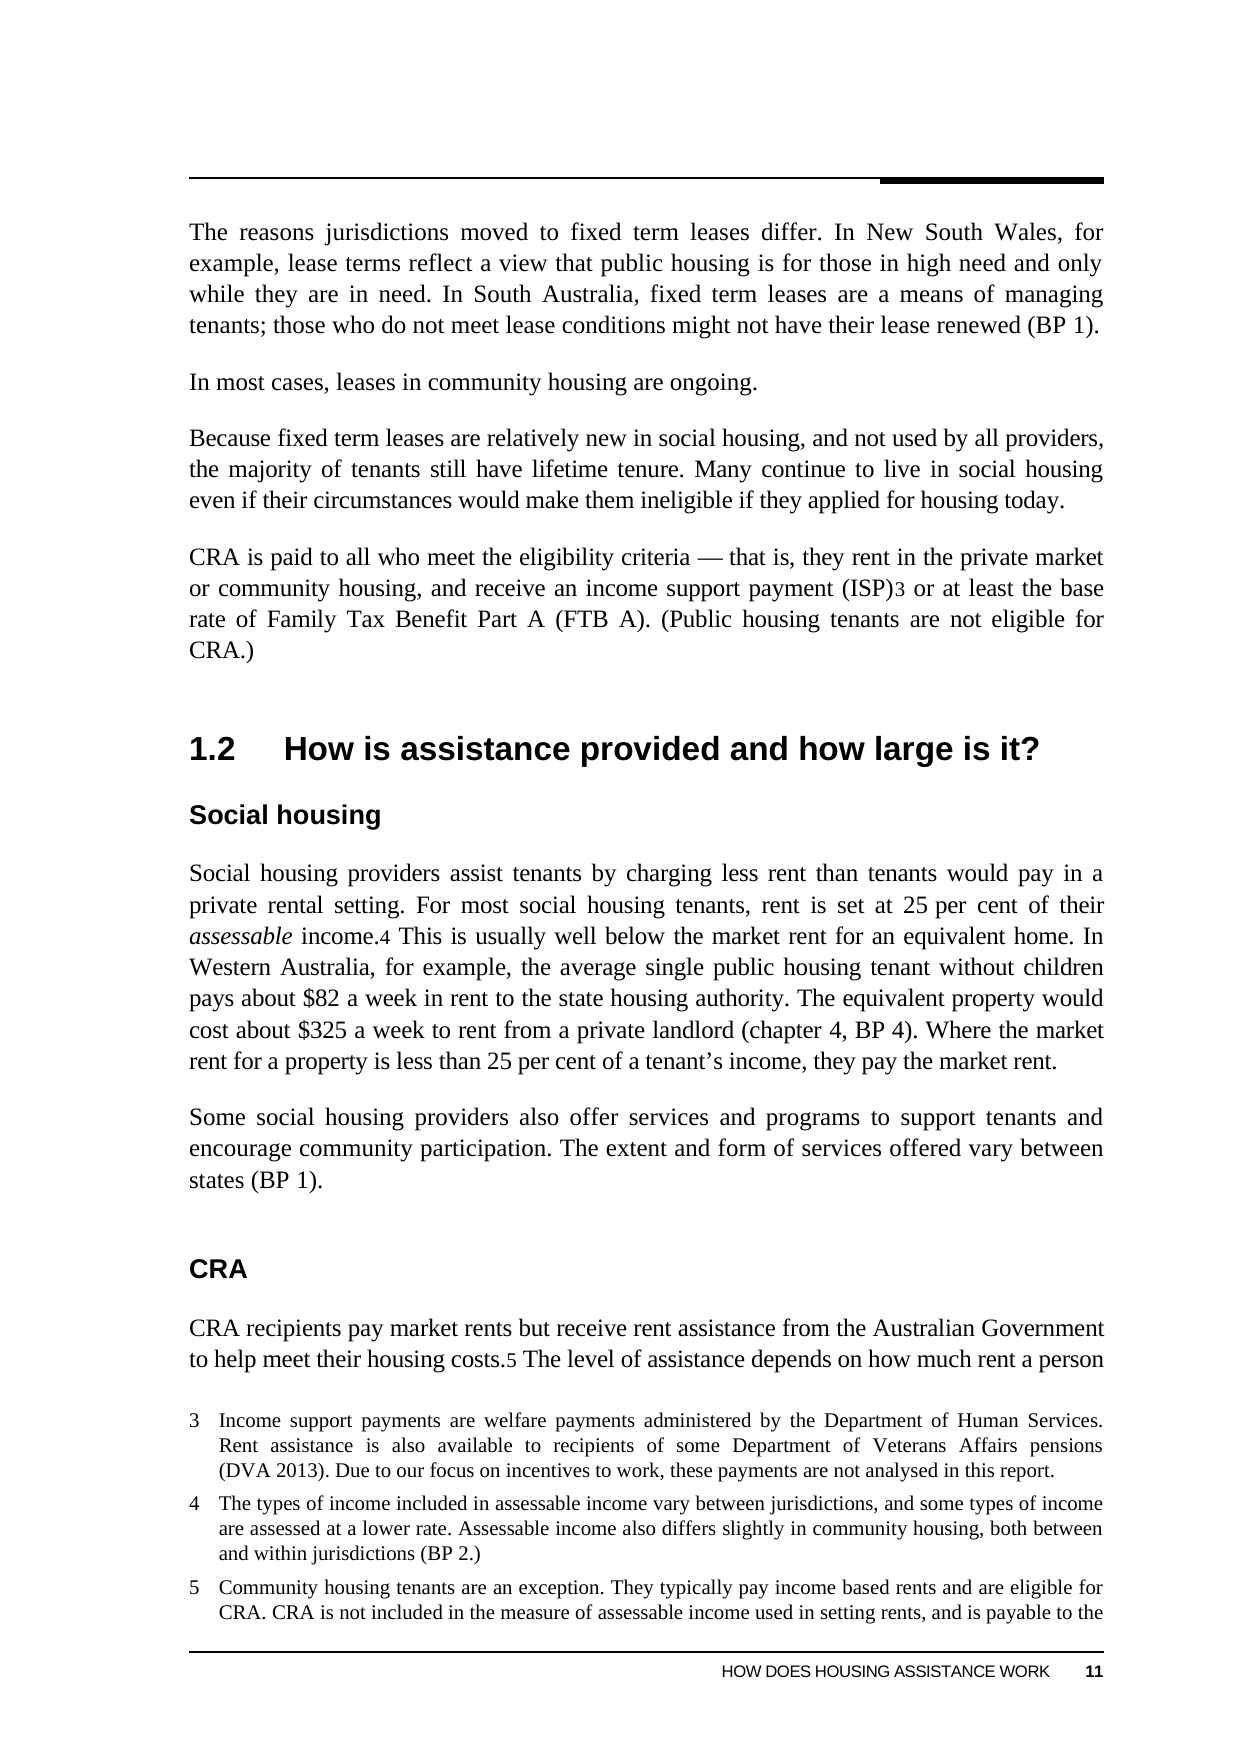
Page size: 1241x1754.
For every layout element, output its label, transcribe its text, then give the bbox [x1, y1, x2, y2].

text Some social housing providers also offer services and programs to support tenants and encourage community participation. The extent and form of services offered vary between states (BP 1). [189, 1100, 1104, 1193]
text In most cases, leases in community housing are ongoing. [189, 364, 1104, 396]
text Because fixed term leases are relatively new in social housing, and not used by all providers, the majority of tenants still have lifetime tenure. Many continue to live in social housing even if their circumstances would make them ineligible if they applied for housing today. [189, 421, 1104, 514]
subtitle Social housing [189, 798, 1104, 831]
text Social housing providers assist tenants by charging less rent than tenants would pay in a private rental setting. For most social housing tenants, rent is set at 25 per cent of their assessable income. This is usually well below the market rent for an equivalent home. In Western Australia, for example, the average single public housing tenant without children pays about $82 a week in rent to the state housing authority. The equivalent property would cost about $325 a week to rent from a private landlord (chapter 4, BP 4). Where the market rent for a property is less than 25 per cent of a tenant’s income, they pay the market rent. [189, 856, 1104, 1075]
text CRA is paid to all who meet the eligibility criteria — that is, they rent in the private market or community housing, and receive an income support payment (ISP) or at least the base rate of Family Tax Benefit Part A (FTB A). (Public housing tenants are not eligible for CRA.) [189, 539, 1104, 664]
subtitle CRA [189, 1252, 1104, 1285]
text The reasons jurisdictions moved to fixed term leases differ. In New South Wales, for example, lease terms reflect a view that public housing is for those in high need and only while they are in need. In South Australia, fixed term leases are a means of managing tenants; those who do not meet lease conditions might not have their lease renewed (BP 1). [189, 214, 1104, 339]
